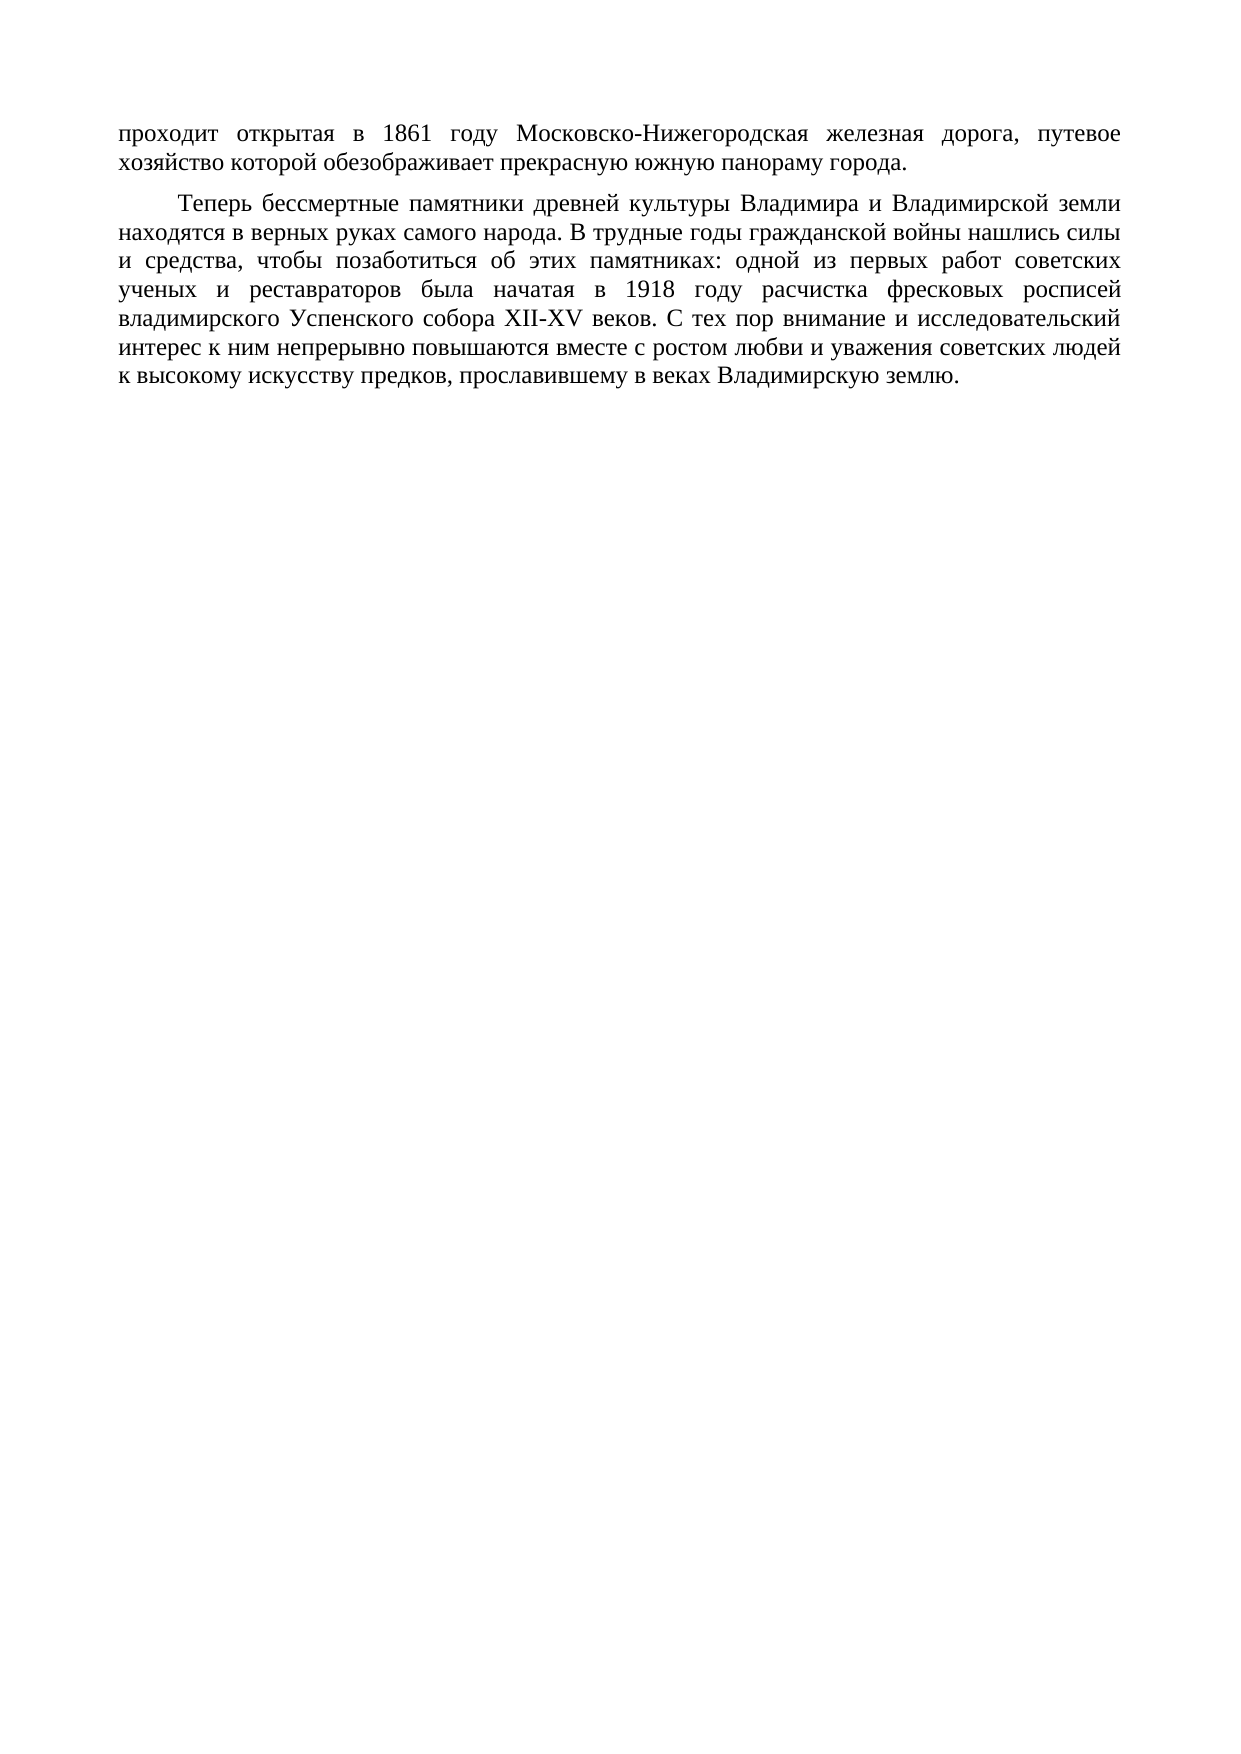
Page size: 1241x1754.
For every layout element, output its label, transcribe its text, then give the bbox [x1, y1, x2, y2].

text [118, 118, 1122, 176]
text Теперь бессмертные памятники древней культуры Владимира и Владимирской земли находятся в верных руках самого народа. В трудные годы гражданской войны нашлись силы и средства, чтобы позаботиться об этих памятниках: одной из первых работ советских ученых и реставраторов была начатая в 1918 году расчистка фресковых росписей владимирского Успенского собора XII-XV веков. С тех пор внимание и исследовательский интерес к ним непрерывно повышаются вместе с ростом любви и уважения советских людей к высокому искусству предков, прославившему в веках Владимирскую землю. [118, 188, 1122, 389]
